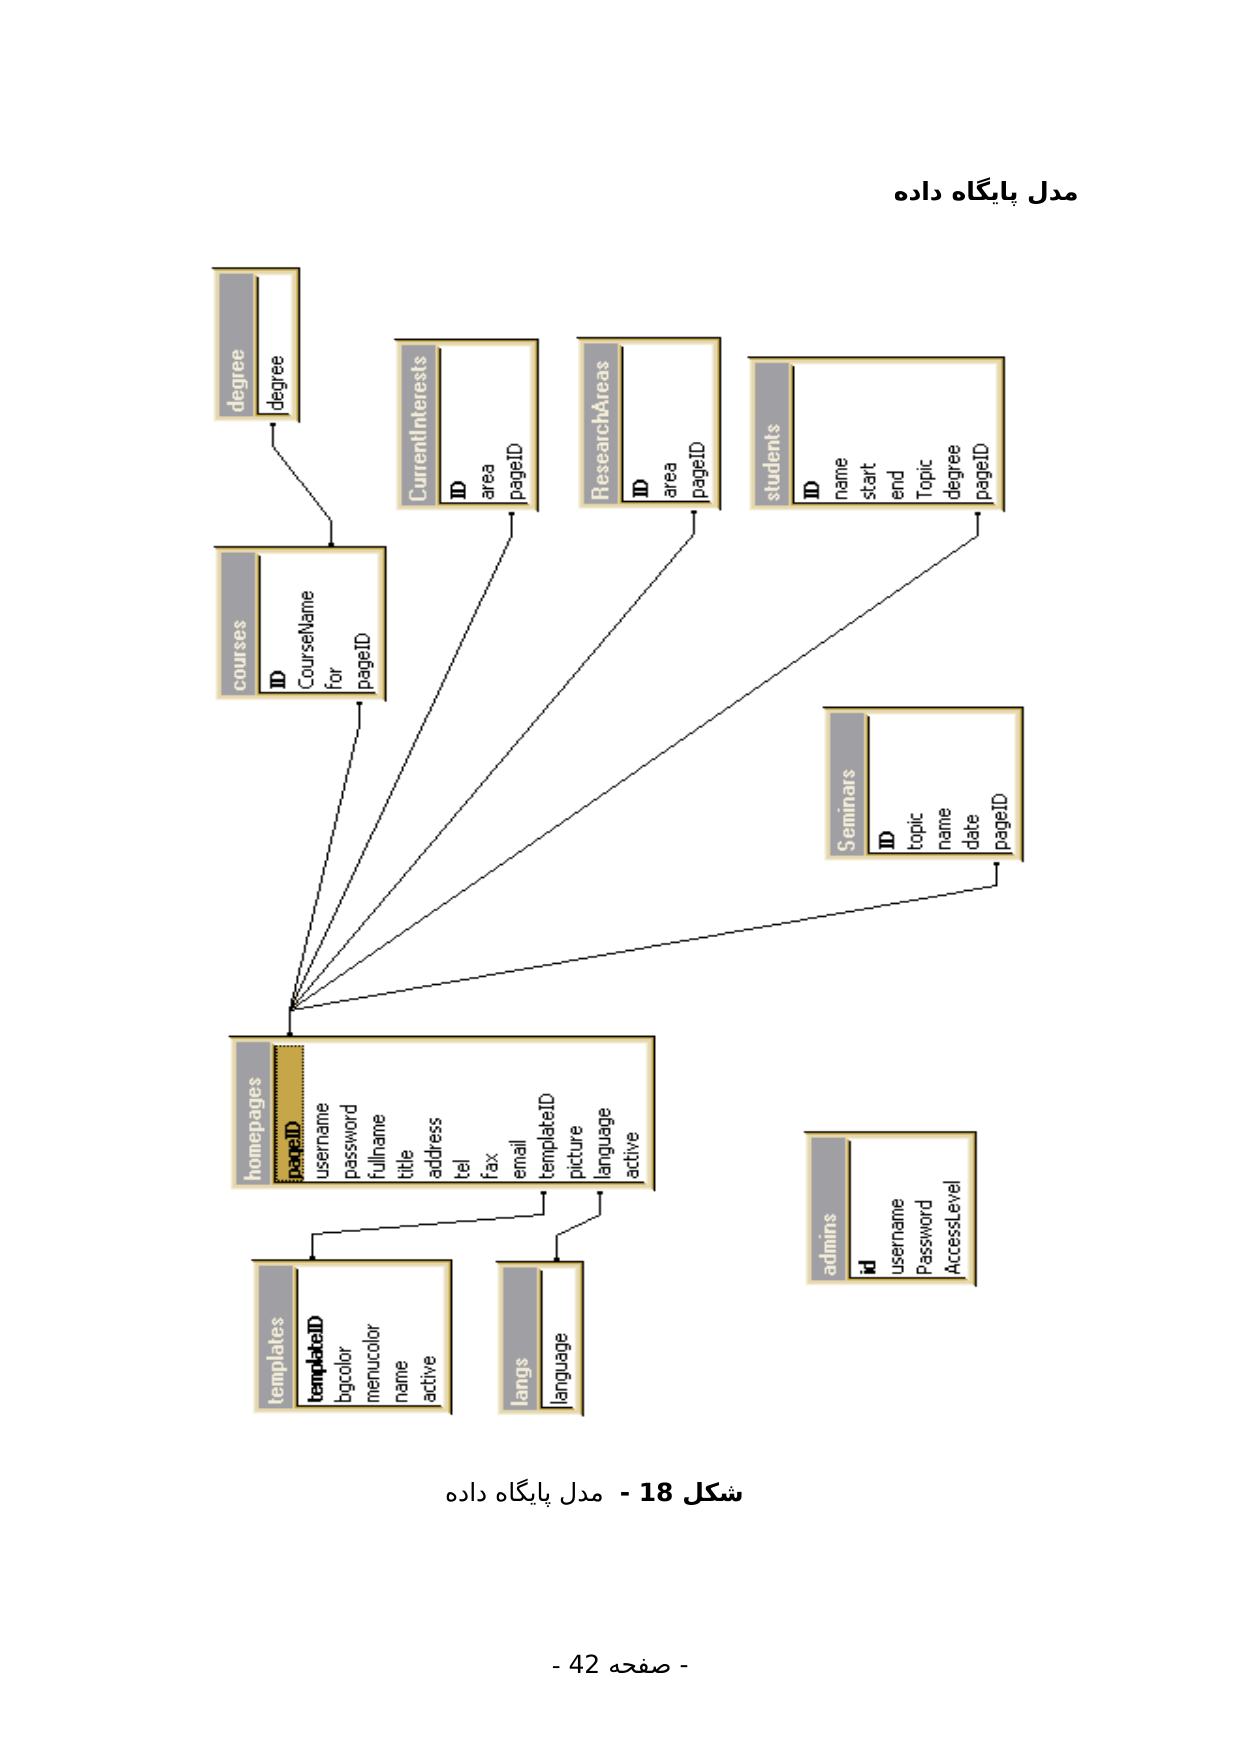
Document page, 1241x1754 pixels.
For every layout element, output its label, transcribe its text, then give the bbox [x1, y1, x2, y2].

text مدل پايگاه داده [151, 177, 1079, 206]
picture [201, 240, 1028, 1433]
